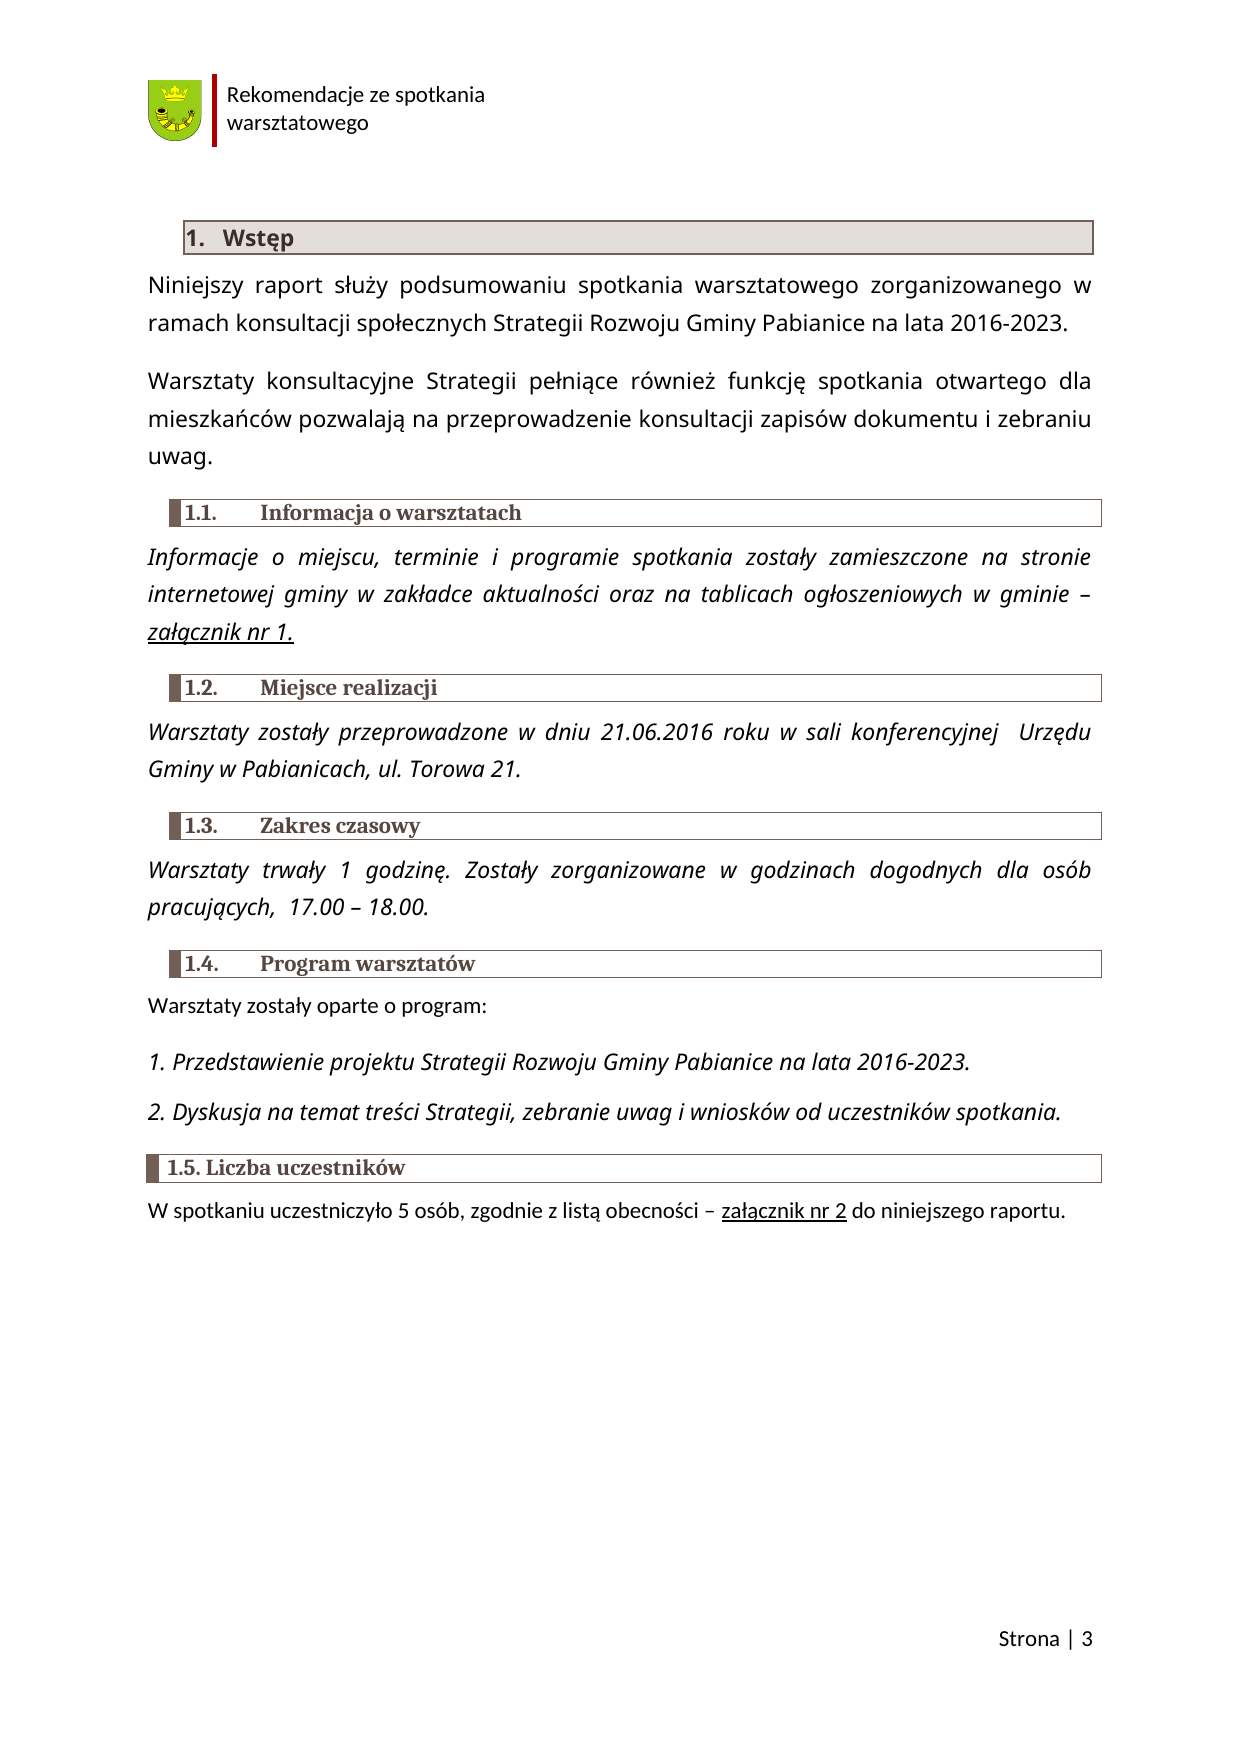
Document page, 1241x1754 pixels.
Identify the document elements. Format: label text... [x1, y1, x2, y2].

subtitle Zakres czasowy [181, 813, 1101, 839]
text W spotkaniu uczestniczyło 5 osób, zgodnie z listą obecności – załącznik nr 2 do niniejszego raportu. [148, 1196, 1092, 1224]
subtitle Program warsztatów [181, 951, 1101, 977]
text Warsztaty trwały 1 godzinę. Zostały zorganizowane w godzinach dogodnych dla osób pracujących, 17.00 – 18.00. [148, 854, 1092, 922]
subtitle 1.5. Liczba uczestników [159, 1155, 1101, 1182]
subtitle Wstęp [185, 222, 1092, 253]
text 1. Przedstawienie projektu Strategii Rozwoju Gminy Pabianice na lata 2016-2023. [148, 1046, 1092, 1077]
subtitle Miejsce realizacji [181, 675, 1101, 701]
text Warsztaty zostały oparte o program: [148, 991, 1092, 1019]
text Warsztaty konsultacyjne Strategii pełniące również funkcję spotkania otwartego dla mieszkańców pozwalają na przeprowadzenie konsultacji zapisów dokumentu i zebraniu uwag. [148, 365, 1092, 471]
text Niniejszy raport służy podsumowaniu spotkania warsztatowego zorganizowanego w ramach konsultacji społecznych Strategii Rozwoju Gminy Pabianice na lata 2016-2023. [148, 269, 1092, 338]
text 2. Dyskusja na temat treści Strategii, zebranie uwag i wniosków od uczestników spotkania. [148, 1096, 1092, 1127]
picture [147, 80, 202, 141]
text Informacje o miejscu, terminie i programie spotkania zostały zamieszczone na stronie internetowej gminy w zakładce aktualności oraz na tablicach ogłoszeniowych w gminie – załącznik nr 1. [148, 541, 1092, 647]
text Warsztaty zostały przeprowadzone w dniu 21.06.2016 roku w sali konferencyjnej Urzędu Gminy w Pabianicach, ul. Torowa 21. [148, 716, 1092, 784]
subtitle Informacja o warsztatach [181, 500, 1101, 526]
